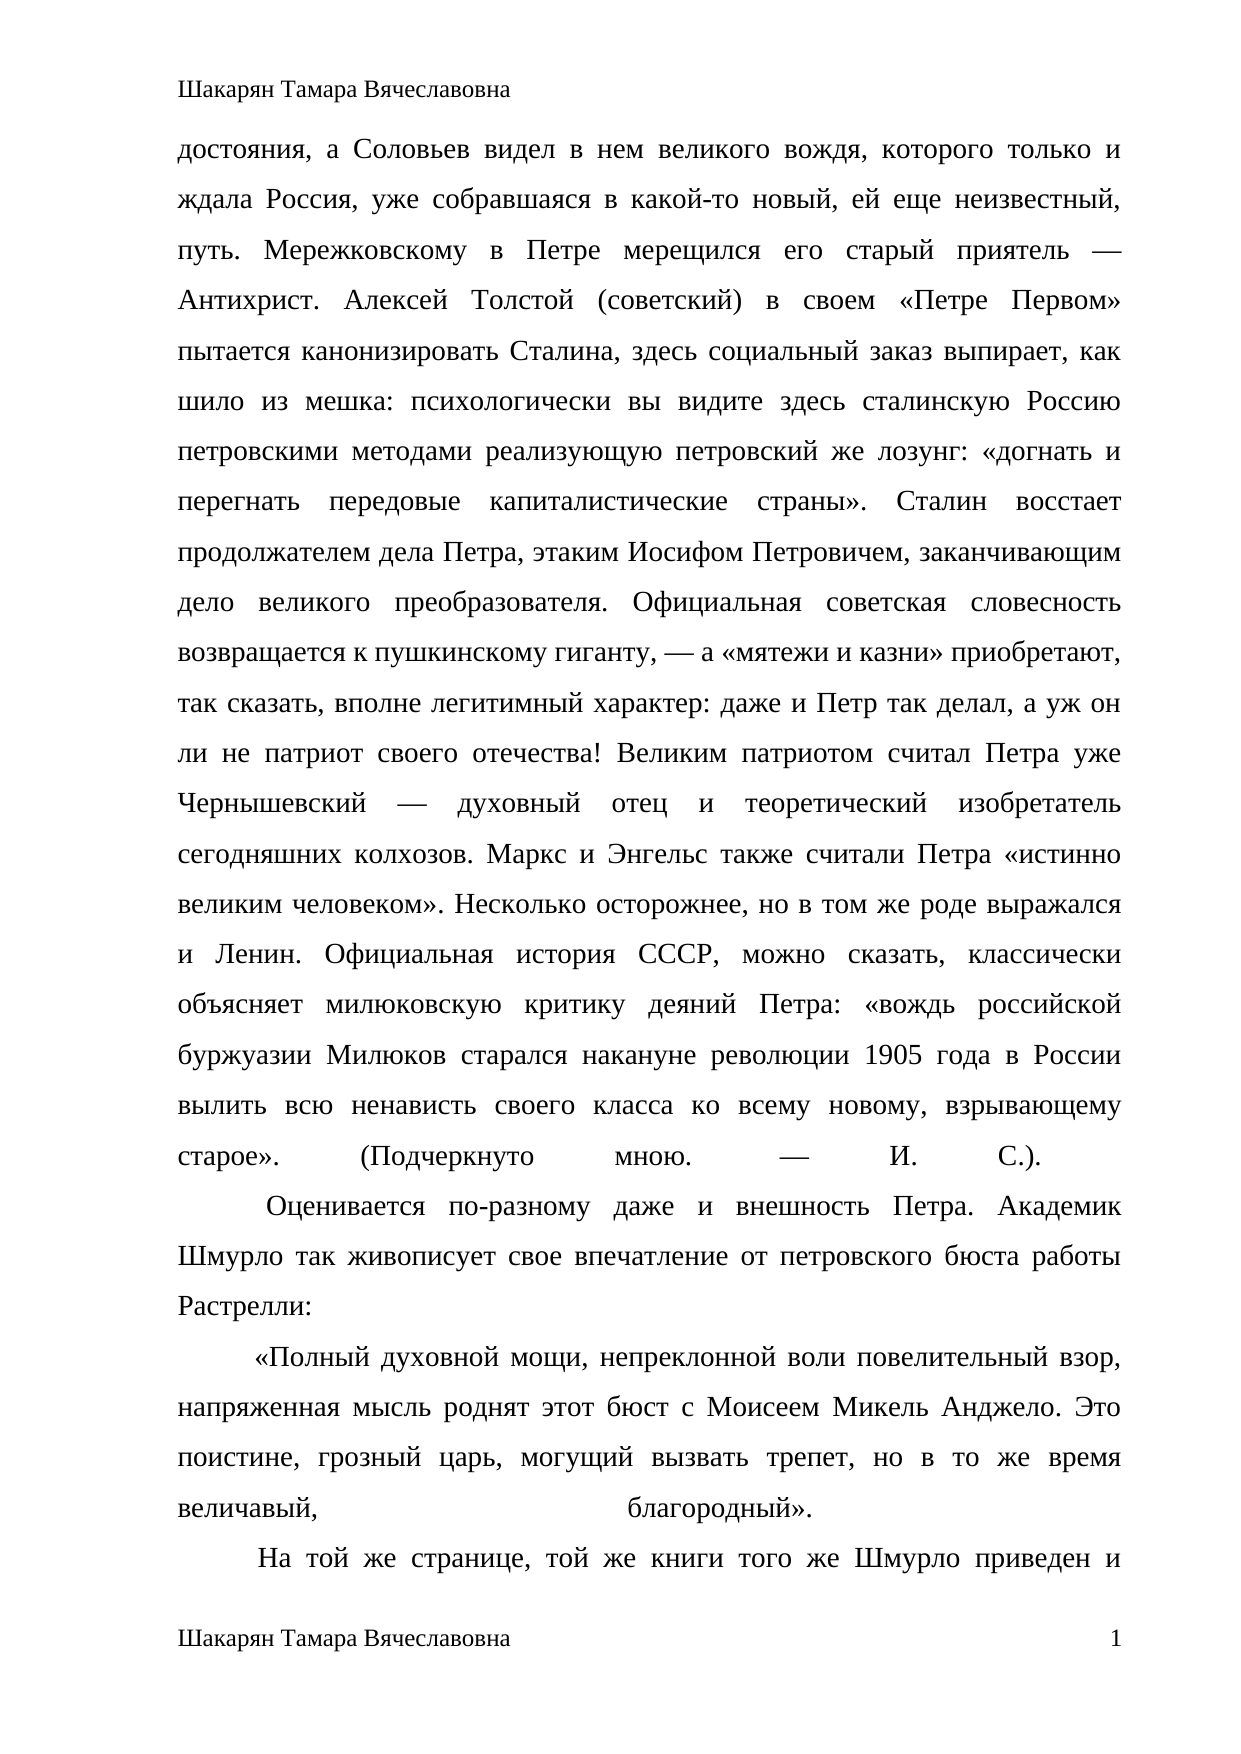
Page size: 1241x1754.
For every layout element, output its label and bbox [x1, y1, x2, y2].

text [177, 131, 1122, 1574]
